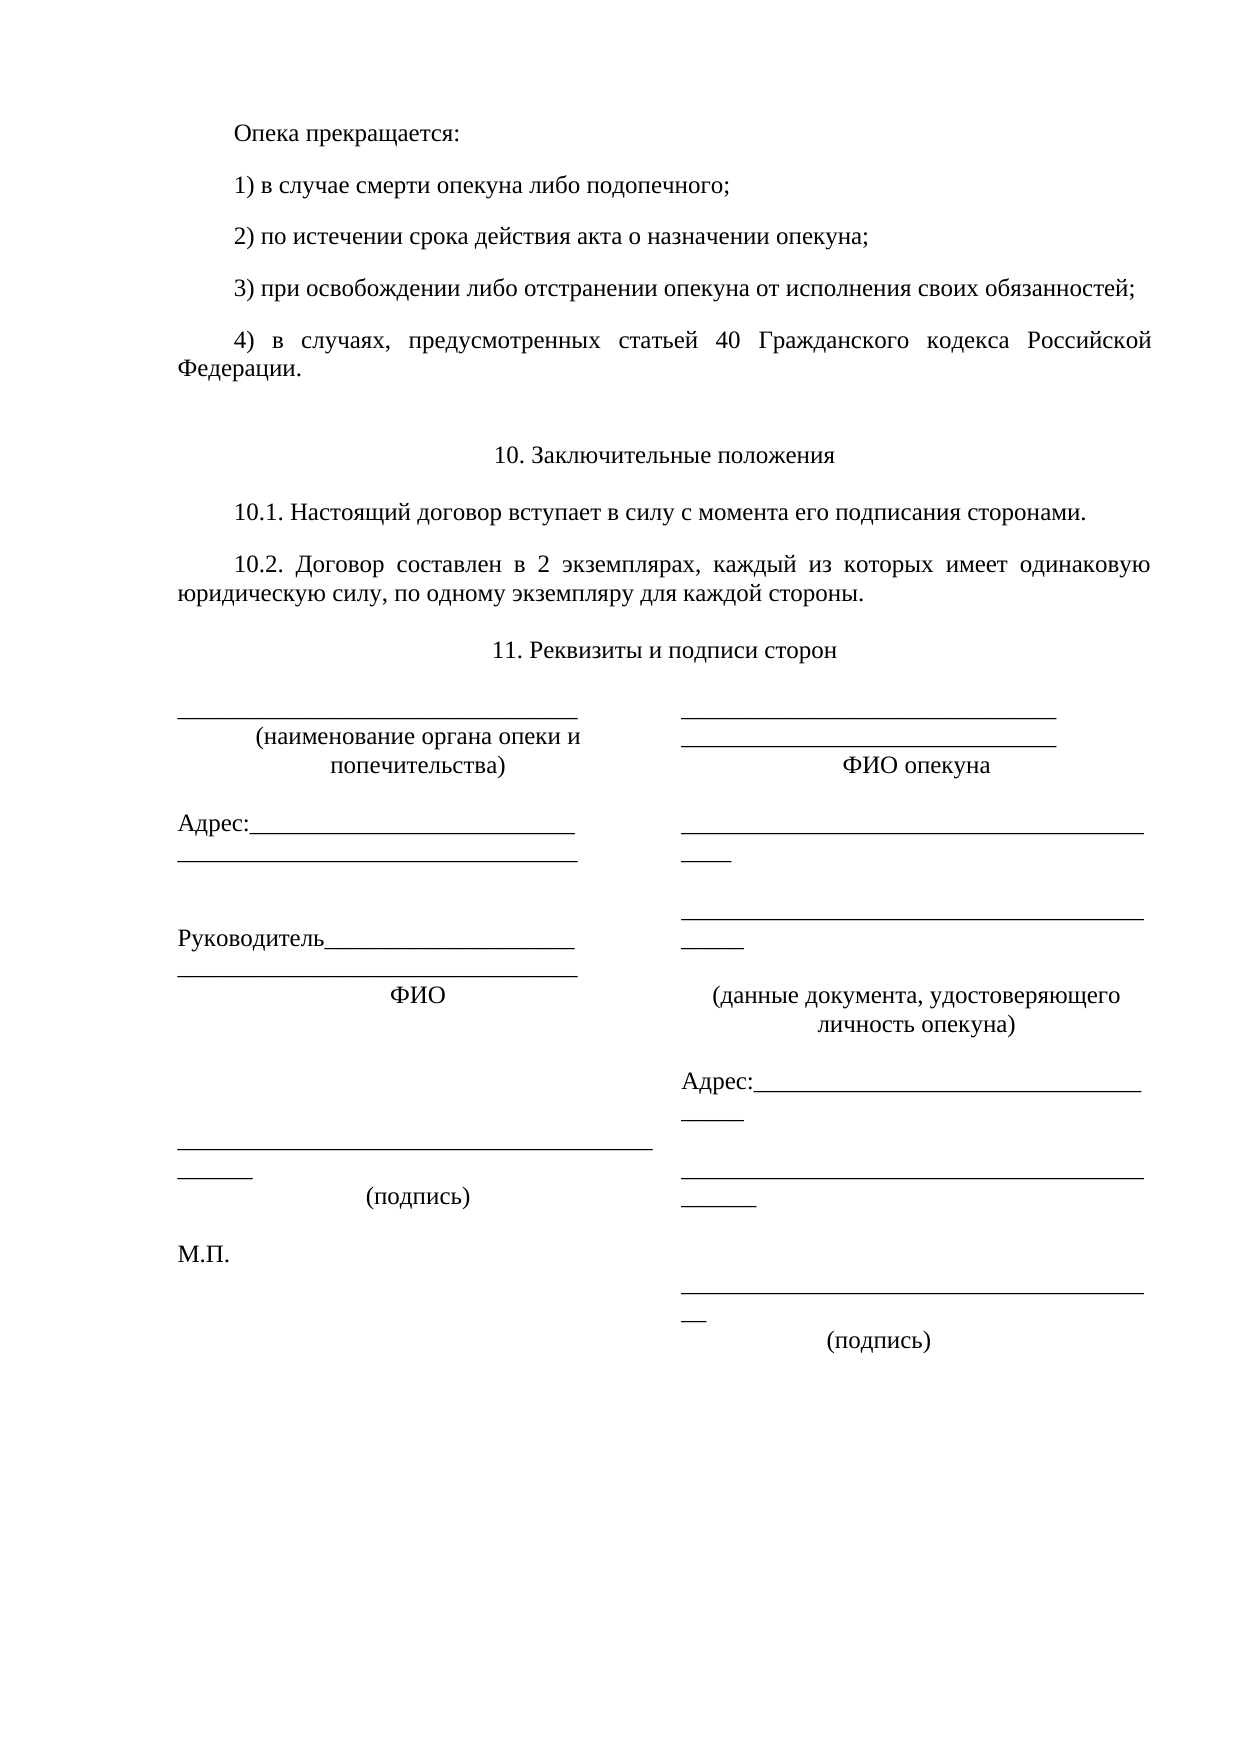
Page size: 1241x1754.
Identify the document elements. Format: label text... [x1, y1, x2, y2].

text 10.1. Настоящий договор вступает в силу с момента его подписания сторонами. [177, 497, 1152, 526]
text 3) при освобождении либо отстранении опекуна от исполнения своих обязанностей; [177, 273, 1152, 302]
text 11. Реквизиты и подписи сторон [177, 635, 1152, 664]
text 1) в случае смерти опекуна либо подопечного; [177, 170, 1152, 198]
text Опека прекращается: [177, 118, 1152, 147]
table_header ________________________________ (наименование органа опеки и попечительства) Адрес:__________________________ ________________________________ Руководитель____________________ ________________________________ ФИО ____________________________________________ (подпись) М.П. [166, 693, 670, 1354]
text 10.2. Договор составлен в 2 экземплярах, каждый из которых имеет одинаковую юридическую силу, по одному экземпляру для каждой стороны. [177, 549, 1152, 606]
text 4) в случаях, предусмотренных статьей 40 Гражданского кодекса Российской Федерации. [177, 325, 1152, 382]
table_header ______________________________ ______________________________ ФИО опекуна _________________________________________ __________________________________________ (данные документа, удостоверяющего личность опекуна) Адрес:____________________________________ ___________________________________________ _______________________________________ (подпись) [670, 693, 1163, 1354]
text 10. Заключительные положения [177, 440, 1152, 468]
text 2) по истечении срока действия акта о назначении опекуна; [177, 221, 1152, 250]
